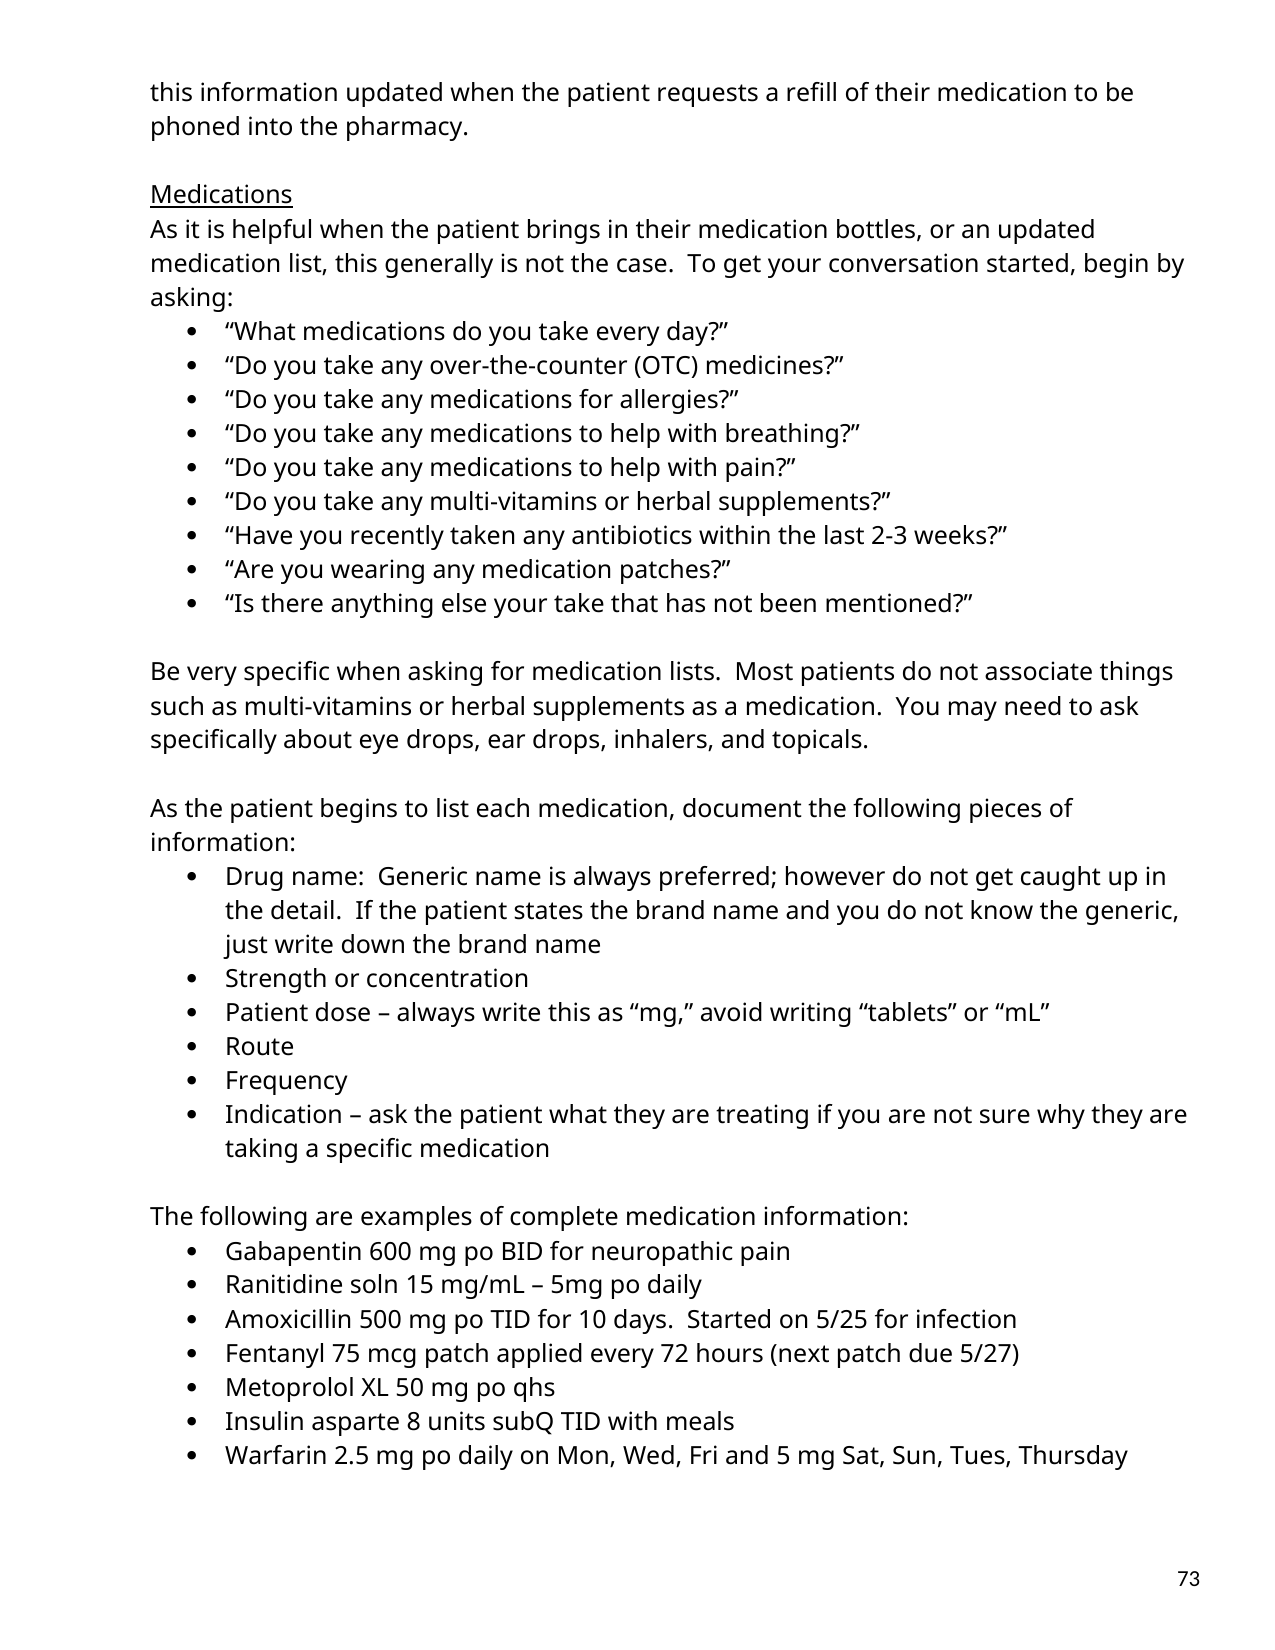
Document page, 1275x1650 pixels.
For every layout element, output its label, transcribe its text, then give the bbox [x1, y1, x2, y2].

list “Do you take any medications to help with breathing?” [187, 416, 1200, 450]
list Fentanyl 75 mcg patch applied every 72 hours (next patch due 5/27) [187, 1335, 1200, 1369]
list Warfarin 2.5 mg po daily on Mon, Wed, Fri and 5 mg Sat, Sun, Tues, Thursday [187, 1437, 1200, 1472]
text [150, 75, 1200, 143]
list “Is there anything else your take that has not been mentioned?” [187, 586, 1200, 620]
list “Do you take any multi-vitamins or herbal supplements?” [187, 484, 1200, 518]
list Indication – ask the patient what they are treating if you are not sure why they are taking a specific medication [187, 1097, 1200, 1165]
list Insulin asparte 8 units subQ TID with meals [187, 1403, 1200, 1437]
text As the patient begins to list each medication, document the following pieces of information: [150, 790, 1200, 858]
list Patient dose – always write this as “mg,” avoid writing “tablets” or “mL” [187, 995, 1200, 1029]
list Drug name: Generic name is always preferred; however do not get caught up in the detail. If the patient states the brand name and you do not know the generic, just write down the brand name [187, 858, 1200, 961]
list “Do you take any medications for allergies?” [187, 382, 1200, 416]
list “Do you take any over-the-counter (OTC) medicines?” [187, 347, 1200, 382]
list Strength or concentration [187, 961, 1200, 995]
list “Are you wearing any medication patches?” [187, 552, 1200, 586]
list “Do you take any medications to help with pain?” [187, 450, 1200, 484]
text Medications [150, 177, 1200, 211]
text As it is helpful when the patient brings in their medication bottles, or an updated medication list, this generally is not the case. To get your conversation started, begin by asking: [150, 211, 1200, 313]
list Amoxicillin 500 mg po TID for 10 days. Started on 5/25 for infection [187, 1301, 1200, 1335]
list Route [187, 1029, 1200, 1063]
text Be very specific when asking for medication lists. Most patients do not associate things such as multi-vitamins or herbal supplements as a medication. You may need to ask specifically about eye drops, ear drops, inhalers, and topicals. [150, 654, 1200, 756]
list Gabapentin 600 mg po BID for neuropathic pain [187, 1233, 1200, 1267]
list “Have you recently taken any antibiotics within the last 2-3 weeks?” [187, 518, 1200, 552]
list “What medications do you take every day?” [187, 313, 1200, 347]
list Metoprolol XL 50 mg po qhs [187, 1369, 1200, 1403]
list Frequency [187, 1063, 1200, 1097]
list Ranitidine soln 15 mg/mL – 5mg po daily [187, 1267, 1200, 1301]
text The following are examples of complete medication information: [150, 1199, 1200, 1233]
